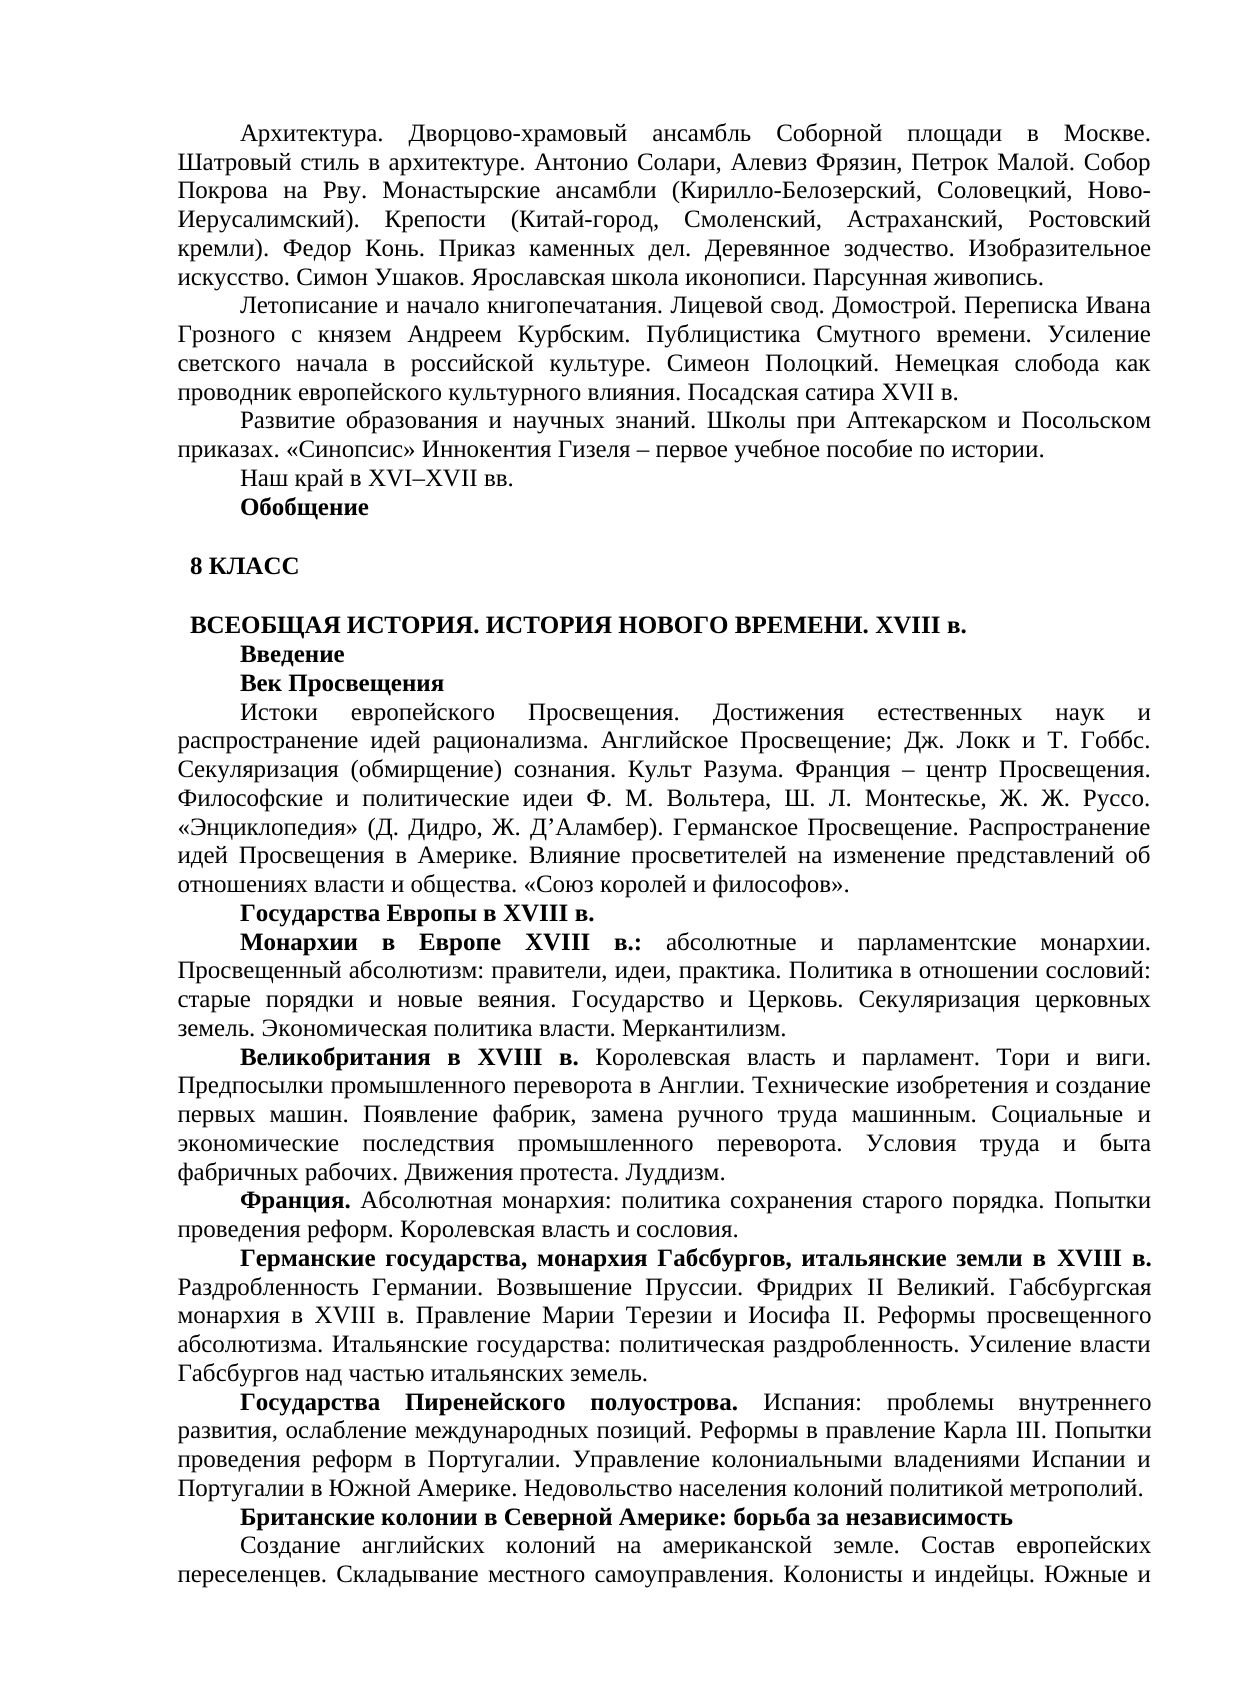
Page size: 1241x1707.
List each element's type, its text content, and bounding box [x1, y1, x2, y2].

text Британские колонии в Северной Америке: борьба за независимость [177, 1502, 1152, 1530]
text Век Просвещения [177, 668, 1152, 697]
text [177, 1530, 1152, 1588]
text Франция. Абсолютная монархия: политика сохранения старого порядка. Попытки проведения реформ. Королевская власть и сословия. [177, 1185, 1152, 1243]
text Государства Пиренейского полуострова. Испания: проблемы внутреннего развития, ослабление международных позиций. Реформы в правление Карла III. Попытки проведения реформ в Португалии. Управление колониальными владениями Испании и Португалии в Южной Америке. Недовольство населения колоний политикой метрополий. [177, 1387, 1152, 1502]
text Летописание и начало книгопечатания. Лицевой свод. Домострой. Переписка Ивана Грозного с князем Андреем Курбским. Публицистика Смутного времени. Усиление светского начала в российской культуре. Симеон Полоцкий. Немецкая слобода как проводник европейского культурного влияния. Посадская сатира XVII в. [177, 291, 1152, 406]
text Наш край в XVI–XVII вв. [177, 463, 1152, 492]
text Архитектура. Дворцово-храмовый ансамбль Соборной площади в Москве. Шатровый стиль в архитектуре. Антонио Солари, Алевиз Фрязин, Петрок Малой. Собор Покрова на Рву. Монастырские ансамбли (Кирилло-Белозерский, Соловецкий, Ново-Иерусалимский). Крепости (Китай-город, Смоленский, Астраханский, Ростовский кремли). Федор Конь. Приказ каменных дел. Деревянное зодчество. Изобразительное искусство. Симон Ушаков. Ярославская школа иконописи. Парсунная живопись. [177, 118, 1152, 291]
text Государства Европы в XVIII в. [177, 898, 1152, 927]
text Германские государства, монархия Габсбургов, итальянские земли в XVIII в. Раздробленность Германии. Возвышение Пруссии. Фридрих II Великий. Габсбургская монархия в XVIII в. Правление Марии Терезии и Иосифа II. Реформы просвещенного абсолютизма. Итальянские государства: политическая раздробленность. Усиление власти Габсбургов над частью итальянских земель. [177, 1243, 1152, 1387]
text Истоки европейского Просвещения. Достижения естественных наук и распространение идей рационализма. Английское Просвещение; Дж. Локк и Т. Гоббс. Секуляризация (обмирщение) сознания. Культ Разума. Франция – центр Просвещения. Философские и политические идеи Ф. М. Вольтера, Ш. Л. Монтескье, Ж. Ж. Руссо. «Энциклопедия» (Д. Дидро, Ж. Д’Аламбер). Германское Просвещение. Распространение идей Просвещения в Америке. Влияние просветителей на изменение представлений об отношениях власти и общества. «Союз королей и философов». [177, 697, 1152, 898]
text Введение [177, 639, 1152, 668]
text Развитие образования и научных знаний. Школы при Аптекарском и Посольском приказах. «Синопсис» Иннокентия Гизеля – первое учебное пособие по истории. [177, 406, 1152, 463]
text ВСЕОБЩАЯ ИСТОРИЯ. ИСТОРИЯ НОВОГО ВРЕМЕНИ. XVIII в. [190, 610, 1152, 639]
text Великобритания в XVIII в. Королевская власть и парламент. Тори и виги. Предпосылки промышленного переворота в Англии. Технические изобретения и создание первых машин. Появление фабрик, замена ручного труда машинным. Социальные и экономические последствия промышленного переворота. Условия труда и быта фабричных рабочих. Движения протеста. Луддизм. [177, 1042, 1152, 1185]
text 8 КЛАСС [190, 551, 1152, 580]
text Монархии в Европе XVIII в.: абсолютные и парламентские монархии. Просвещенный абсолютизм: правители, идеи, практика. Политика в отношении сословий: старые порядки и новые веяния. Государство и Церковь. Секуляризация церковных земель. Экономическая политика власти. Меркантилизм. [177, 927, 1152, 1042]
text Обобщение [177, 492, 1152, 521]
